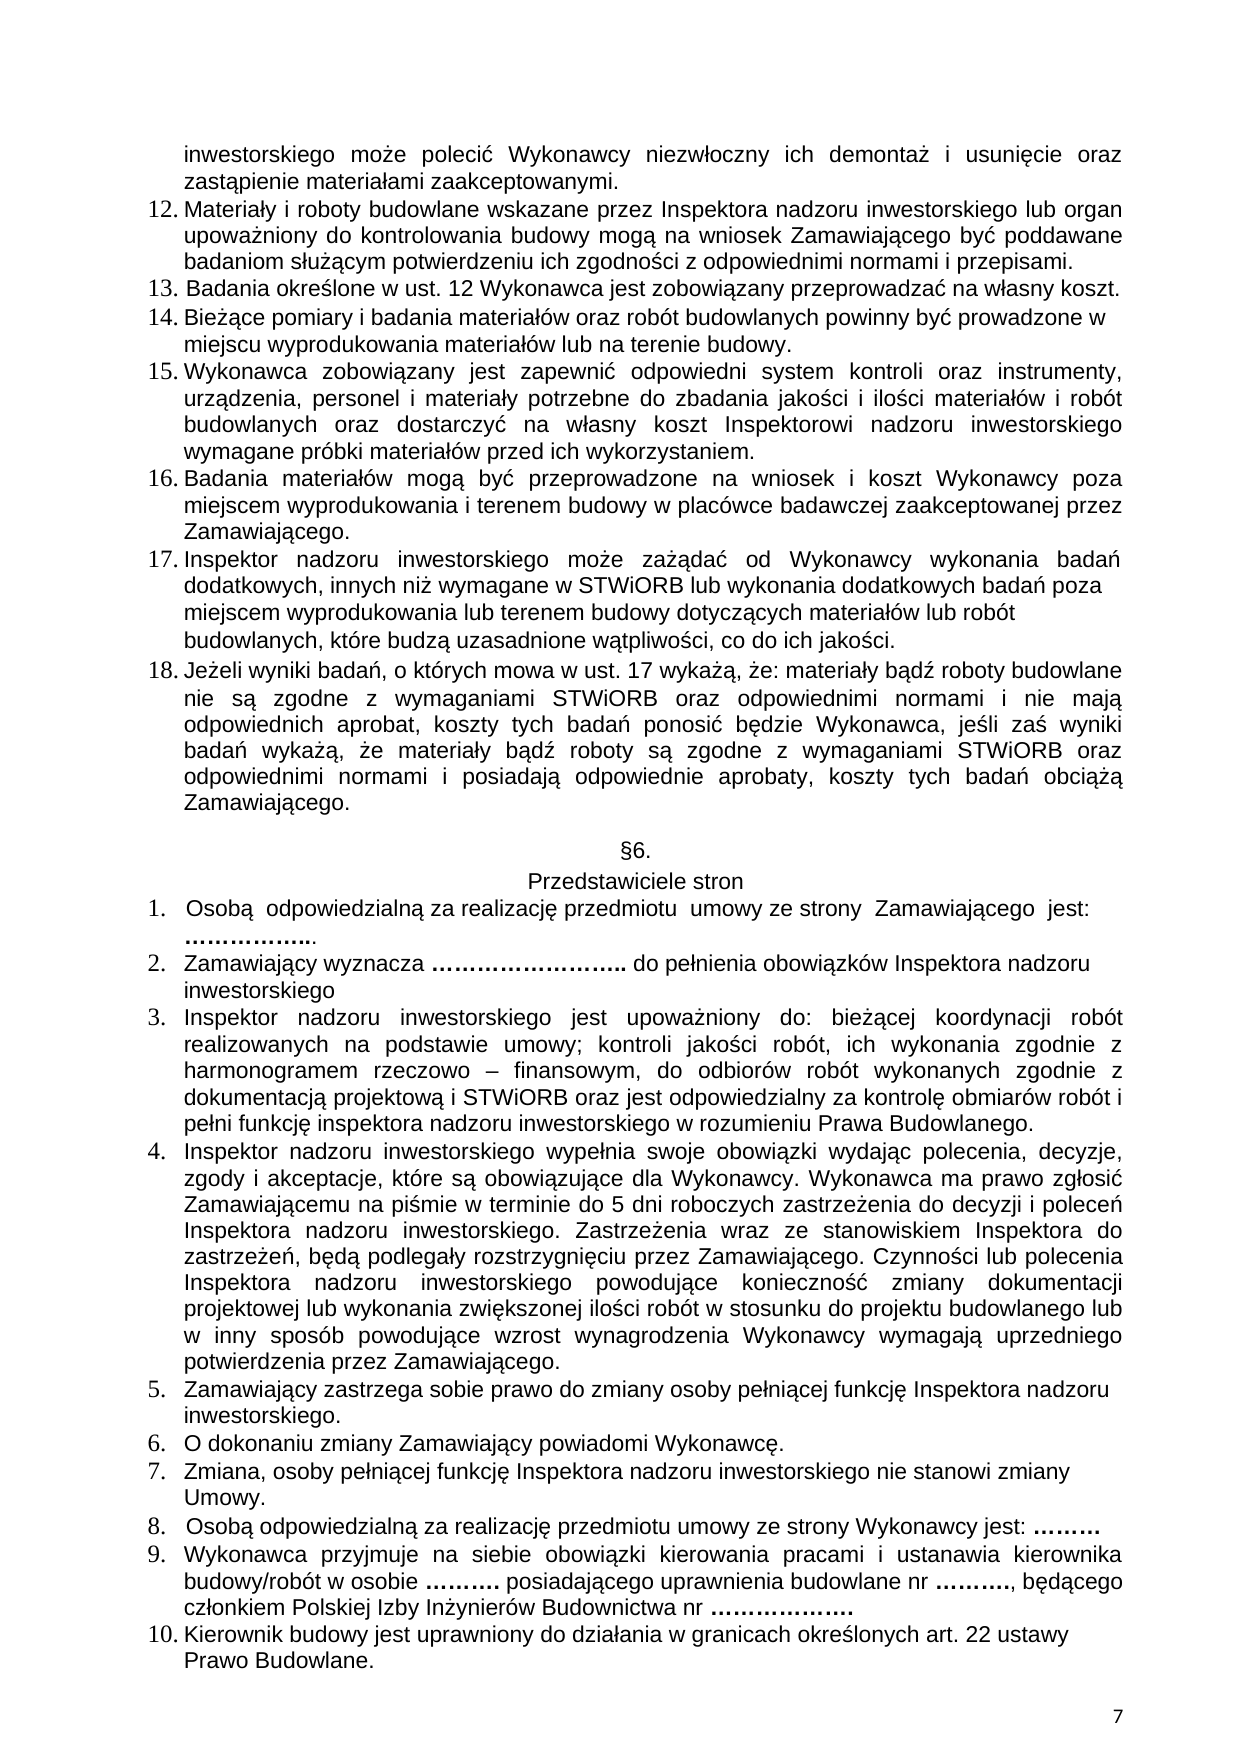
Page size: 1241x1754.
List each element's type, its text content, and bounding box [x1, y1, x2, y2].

list Zamawiający zastrzega sobie prawo do zmiany osoby pełniącej funkcję Inspektora nadzoru inwestorskiego. [147, 1375, 1121, 1429]
text miejscem wyprodukowania lub terenem budowy dotyczących materiałów lub robót budowlanych, które budzą uzasadnione wątpliwości, co do ich jakości. [183, 599, 1123, 654]
list Inspektor nadzoru inwestorskiego może zażądać od Wykonawcy wykonania badań dodatkowych, innych niż wymagane w STWiORB lub wykonania dodatkowych badań poza [147, 545, 1121, 599]
list Badania określone w ust. 12 Wykonawca jest zobowiązany przeprowadzać na własny koszt. [147, 274, 1123, 302]
list Jeżeli wyniki badań, o których mowa w ust. 17 wykażą, że: materiały bądź roboty budowlane nie są zgodne z wymaganiami STWiORB oraz odpowiednimi normami i nie mają odpowiednich aprobat, koszty tych badań ponosić będzie Wykonawca, jeśli zaś wyniki badań wykażą, że materiały bądź roboty są zgodne z wymaganiami STWiORB oraz odpowiednimi normami i posiadają odpowiednie aprobaty, koszty tych badań obciążą Zamawiającego. [148, 656, 1123, 815]
list Kierownik budowy jest uprawniony do działania w granicach określonych art. 22 ustawy Prawo Budowlane. [147, 1620, 1123, 1674]
text Przedstawiciele stron [147, 868, 1124, 894]
list Zamawiający wyznacza …………………….. do pełnienia obowiązków Inspektora nadzoru inwestorskiego [147, 949, 1121, 1003]
text §6. [147, 837, 1124, 863]
list Inspektor nadzoru inwestorskiego jest upoważniony do: bieżącej koordynacji robót realizowanych na podstawie umowy; kontroli jakości robót, ich wykonania zgodnie z harmonogramem rzeczowo – finansowym, do odbiorów robót wykonanych zgodnie z dokumentacją projektową i STWiORB oraz jest odpowiedzialny za kontrolę obmiarów robót i pełni funkcję inspektora nadzoru inwestorskiego w rozumieniu Prawa Budowlanego. [147, 1003, 1123, 1136]
list Osobą odpowiedzialną za realizację przedmiotu umowy ze strony Zamawiającego jest: [147, 894, 1123, 922]
list Wykonawca przyjmuje na siebie obowiązki kierowania pracami i ustanawia kierownika budowy/robót w osobie ………. posiadającego uprawnienia budowlane nr ………., będącego członkiem Polskiej Izby Inżynierów Budownictwa nr ………………. [147, 1539, 1123, 1620]
text ……………... [183, 923, 1123, 949]
list Inspektor nadzoru inwestorskiego wypełnia swoje obowiązki wydając polecenia, decyzje, zgody i akceptacje, które są obowiązujące dla Wykonawcy. Wykonawca ma prawo zgłosić Zamawiającemu na piśmie w terminie do 5 dni roboczych zastrzeżenia do decyzji i poleceń Inspektora nadzoru inwestorskiego. Zastrzeżenia wraz ze stanowiskiem Inspektora do zastrzeżeń, będą podlegały rozstrzygnięciu przez Zamawiającego. Czynności lub polecenia Inspektora nadzoru inwestorskiego powodujące konieczność zmiany dokumentacji projektowej lub wykonania zwiększonej ilości robót w stosunku do projektu budowlanego lub w inny sposób powodujące wzrost wynagrodzenia Wykonawcy wymagają uprzedniego potwierdzenia przez Zamawiającego. [147, 1136, 1123, 1374]
list Wykonawca zobowiązany jest zapewnić odpowiedni system kontroli oraz instrumenty, urządzenia, personel i materiały potrzebne do zbadania jakości i ilości materiałów i robót budowlanych oraz dostarczyć na własny koszt Inspektorowi nadzoru inwestorskiego wymagane próbki materiałów przed ich wykorzystaniem. [147, 357, 1123, 464]
list Materiały i roboty budowlane wskazane przez Inspektora nadzoru inwestorskiego lub organ upoważniony do kontrolowania budowy mogą na wniosek Zamawiającego być poddawane badaniom służącym potwierdzeniu ich zgodności z odpowiednimi normami i przepisami. [147, 194, 1123, 274]
list Badania materiałów mogą być przeprowadzone na wniosek i koszt Wykonawcy poza miejscem wyprodukowania i terenem budowy w placówce badawczej zaakceptowanej przez Zamawiającego. [147, 464, 1123, 545]
list O dokonaniu zmiany Zamawiający powiadomi Wykonawcę. [147, 1429, 1121, 1457]
list Osobą odpowiedzialną za realizację przedmiotu umowy ze strony Wykonawcy jest: ……… [147, 1511, 1123, 1539]
list Bieżące pomiary i badania materiałów oraz robót budowlanych powinny być prowadzone w miejscu wyprodukowania materiałów lub na terenie budowy. [147, 302, 1123, 357]
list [147, 142, 1123, 194]
list Zmiana, osoby pełniącej funkcję Inspektora nadzoru inwestorskiego nie stanowi zmiany Umowy. [147, 1457, 1121, 1511]
